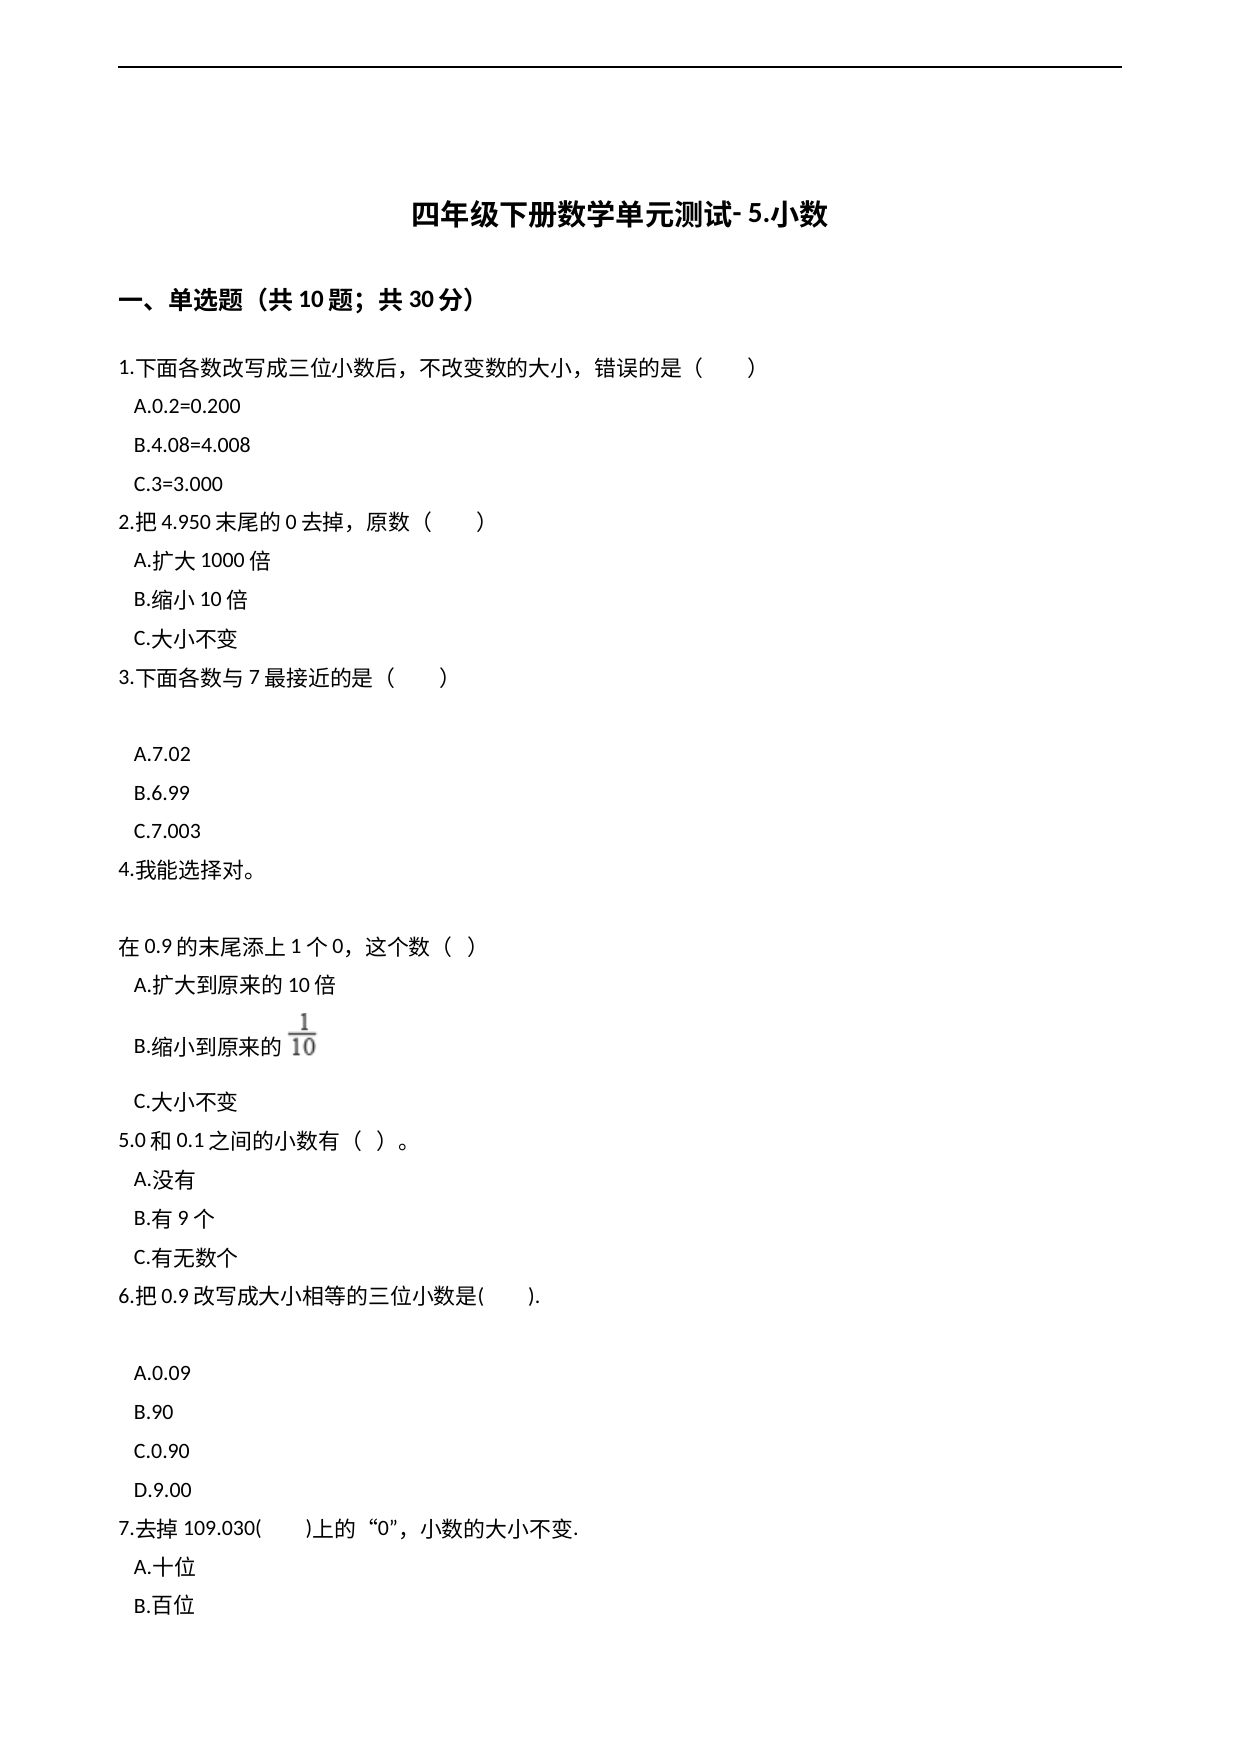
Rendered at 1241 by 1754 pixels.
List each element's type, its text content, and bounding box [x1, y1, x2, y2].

text 7.去掉109.030( )上的“0”，小数的大小不变. [118, 1511, 1122, 1544]
text 在0.9的末尾添上1个0，这个数（ ） [118, 929, 1122, 962]
text A.0.2=0.200 B.4.08=4.008 C.3=3.000 [134, 389, 1122, 499]
text 6.把0.9改写成大小相等的三位小数是( ). [118, 1279, 1122, 1350]
text A.没有 B.有9个 C.有无数个 [134, 1162, 1122, 1273]
text A.0.09 B.90 C.0.90 D.9.00 [134, 1357, 1122, 1506]
text A.7.02 B.6.99 C.7.003 [134, 737, 1122, 847]
text 4.我能选择对。 [118, 853, 1122, 885]
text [134, 1550, 1122, 1622]
text A.扩大到原来的10倍 B.缩小到原来的 C.大小不变 [134, 968, 1122, 1117]
text 四年级下册数学单元测试- 5.小数 [118, 180, 1122, 245]
text 2.把4.950末尾的0去掉，原数（ ） [118, 505, 1122, 537]
text A.扩大1000倍 B.缩小10倍 C.大小不变 [134, 544, 1122, 654]
text 1.下面各数改写成三位小数后，不改变数的大小，错误的是（ ） [118, 350, 1122, 383]
picture [287, 1013, 320, 1057]
text 一、单选题（共10题；共30分） [118, 266, 1122, 331]
text 5.0和0.1之间的小数有（ ）。 [118, 1123, 1122, 1156]
text 3.下面各数与7最接近的是（ ） [118, 660, 1122, 693]
